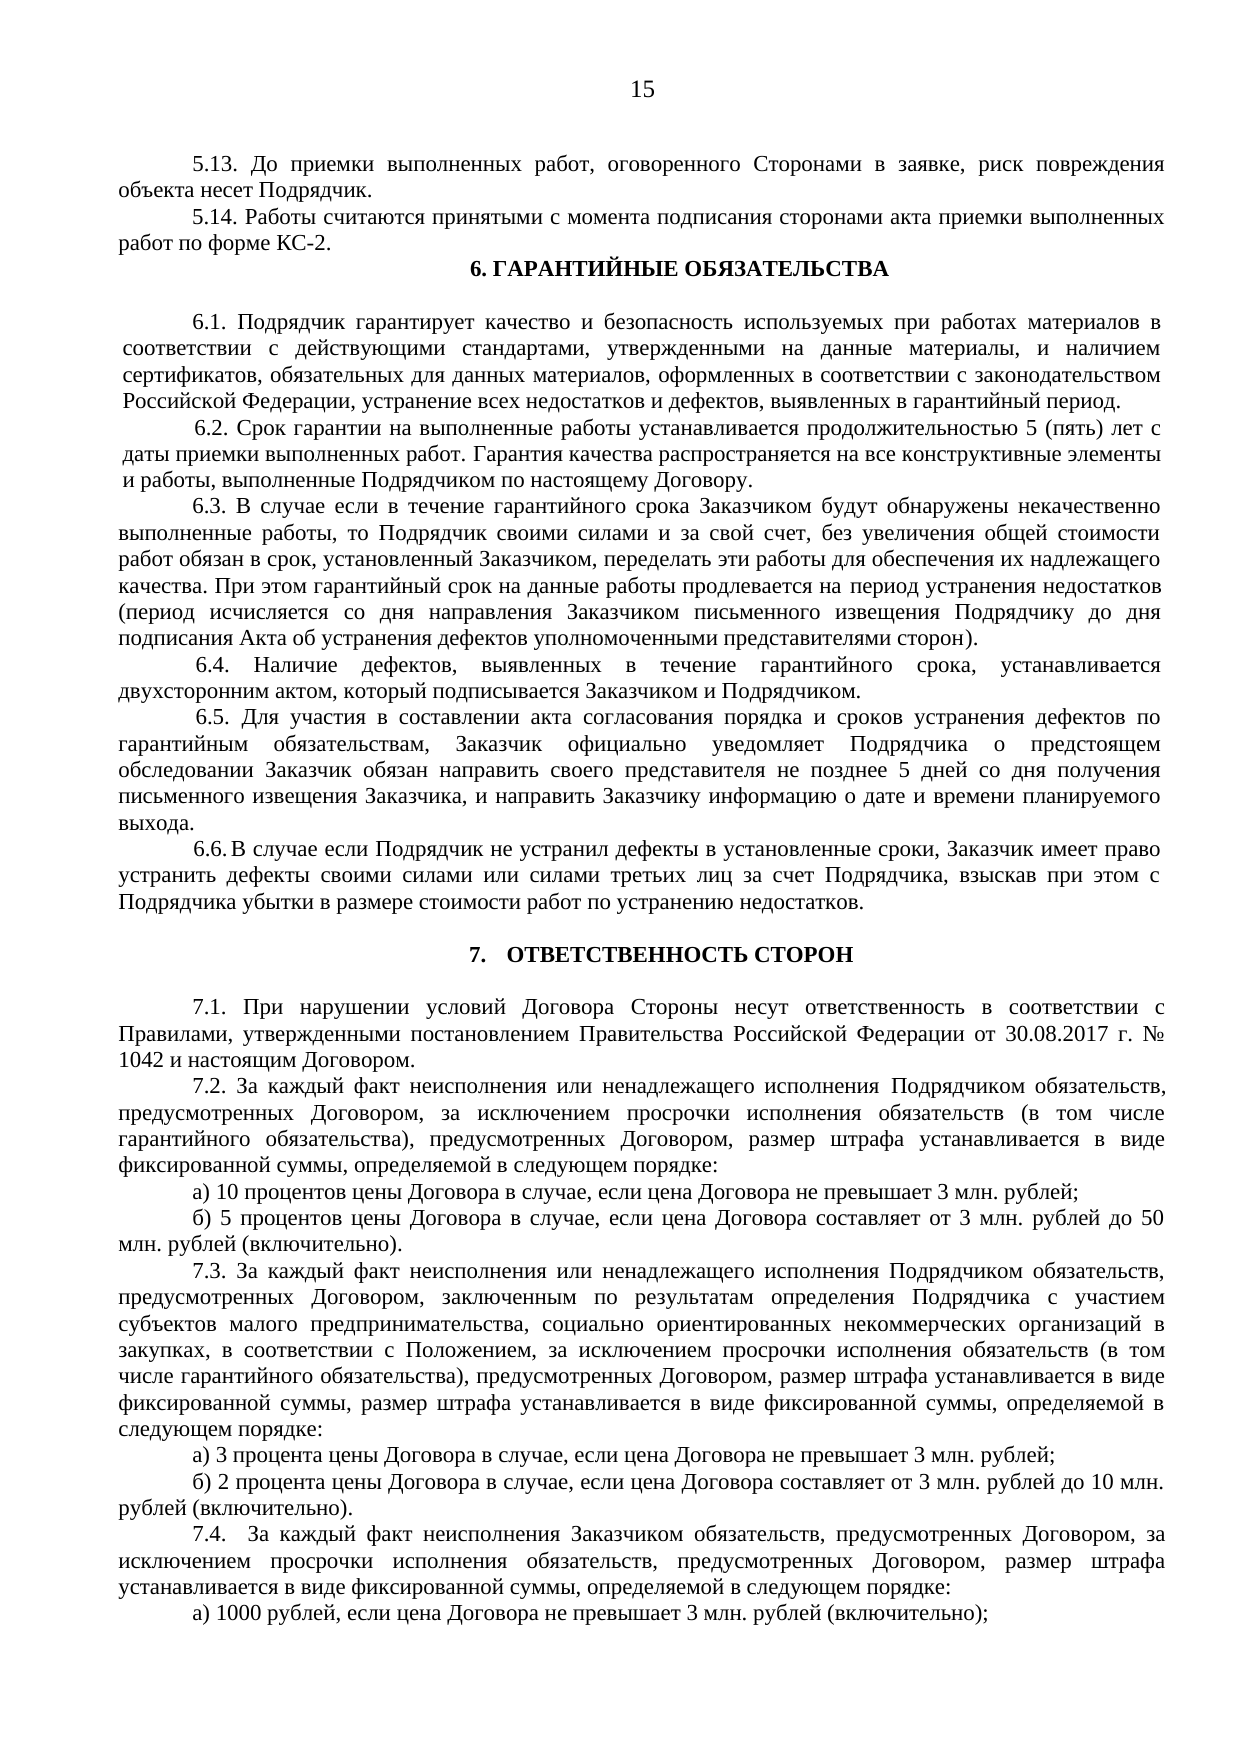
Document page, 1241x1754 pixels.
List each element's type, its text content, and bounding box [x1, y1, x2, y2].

text 6. ГАРАНТИЙНЫЕ ОБЯЗАТЕЛЬСТВА [118, 255, 1167, 282]
text 5.14. Работы считаются принятыми с момента подписания сторонами акта приемки выполненных работ по форме КС-2. [118, 203, 1167, 255]
text 6.1. Подрядчик гарантирует качество и безопасность используемых при работах материалов в соответствии с действующими стандартами, утвержденными на данные материалы, и наличием сертификатов, обязательных для данных материалов, оформленных в соответствии с законодательством Российской Федерации, устранение всех недостатков и дефектов, выявленных в гарантийный период. [122, 308, 1162, 413]
text 7.1. При нарушении условий Договора Стороны несут ответственность в соответствии с Правилами, утвержденными постановлением Правительства Российской Федерации от 30.08.2017 г. № 1042 и настоящим Договором. [118, 993, 1167, 1072]
text 5.13. До приемки выполненных работ, оговоренного Сторонами в заявке, риск повреждения объекта несет Подрядчик. [118, 150, 1167, 203]
text а) 3 процента цены Договора в случае, если цена Договора не превышает 3 млн. рублей; [118, 1441, 1167, 1468]
text 7.3. За каждый факт неисполнения или ненадлежащего исполнения Подрядчиком обязательств, предусмотренных Договором, заключенным по результатам определения Подрядчика с участием субъектов малого предпринимательства, социально ориентированных некоммерческих организаций в закупках, в соответствии с Положением, за исключением просрочки исполнения обязательств (в том числе гарантийного обязательства), предусмотренных Договором, размер штрафа устанавливается в виде фиксированной суммы, размер штрафа устанавливается в виде фиксированной суммы, определяемой в следующем порядке: [118, 1257, 1167, 1441]
text 6.5. Для участия в составлении акта согласования порядка и сроков устранения дефектов по гарантийным обязательствам, Заказчик официально уведомляет Подрядчика о предстоящем обследовании Заказчик обязан направить своего представителя не позднее 5 дней со дня получения письменного извещения Заказчика, и направить Заказчику информацию о дате и времени планируемого выхода. [118, 703, 1162, 835]
text а) 10 процентов цены Договора в случае, если цена Договора не превышает 3 млн. рублей; [118, 1178, 1167, 1204]
list ОТВЕТСТВЕННОСТЬ СТОРОН [156, 941, 1167, 967]
text 6.6. В случае если Подрядчик не устранил дефекты в установленные сроки, Заказчик имеет право устранить дефекты своими силами или силами третьих лиц за счет Подрядчика, взыскав при этом с Подрядчика убытки в размере стоимости работ по устранению недостатков. [118, 835, 1162, 914]
text 7.2. За каждый факт неисполнения или ненадлежащего исполнения Подрядчиком обязательств, предусмотренных Договором, за исключением просрочки исполнения обязательств (в том числе гарантийного обязательства), предусмотренных Договором, размер штрафа устанавливается в виде фиксированной суммы, определяемой в следующем порядке: [118, 1072, 1167, 1178]
text 6.2. Срок гарантии на выполненные работы устанавливается продолжительностью 5 (пять) лет с даты приемки выполненных работ. Гарантия качества распространяется на все конструктивные элементы и работы, выполненные Подрядчиком по настоящему Договору. [122, 413, 1162, 493]
text а) 1000 рублей, если цена Договора не превышает 3 млн. рублей (включительно); [118, 1599, 1167, 1626]
text 6.3. В случае если в течение гарантийного срока Заказчиком будут обнаружены некачественно выполненные работы, то Подрядчик своими силами и за свой счет, без увеличения общей стоимости работ обязан в срок, установленный Заказчиком, переделать эти работы для обеспечения их надлежащего качества. При этом гарантийный срок на данные работы продлевается на период устранения недостатков (период исчисляется со дня направления Заказчиком письменного извещения Подрядчику до дня подписания Акта об устранения дефектов уполномоченными представителями сторон). [118, 493, 1162, 651]
text 7.4. За каждый факт неисполнения Заказчиком обязательств, предусмотренных Договором, за исключением просрочки исполнения обязательств, предусмотренных Договором, размер штрафа устанавливается в виде фиксированной суммы, определяемой в следующем порядке: [118, 1520, 1167, 1599]
text б) 5 процентов цены Договора в случае, если цена Договора составляет от 3 млн. рублей до 50 млн. рублей (включительно). [118, 1204, 1167, 1257]
text б) 2 процента цены Договора в случае, если цена Договора составляет от 3 млн. рублей до 10 млн. рублей (включительно). [118, 1468, 1167, 1520]
text 6.4. Наличие дефектов, выявленных в течение гарантийного срока, устанавливается двухсторонним актом, который подписывается Заказчиком и Подрядчиком. [118, 651, 1162, 703]
